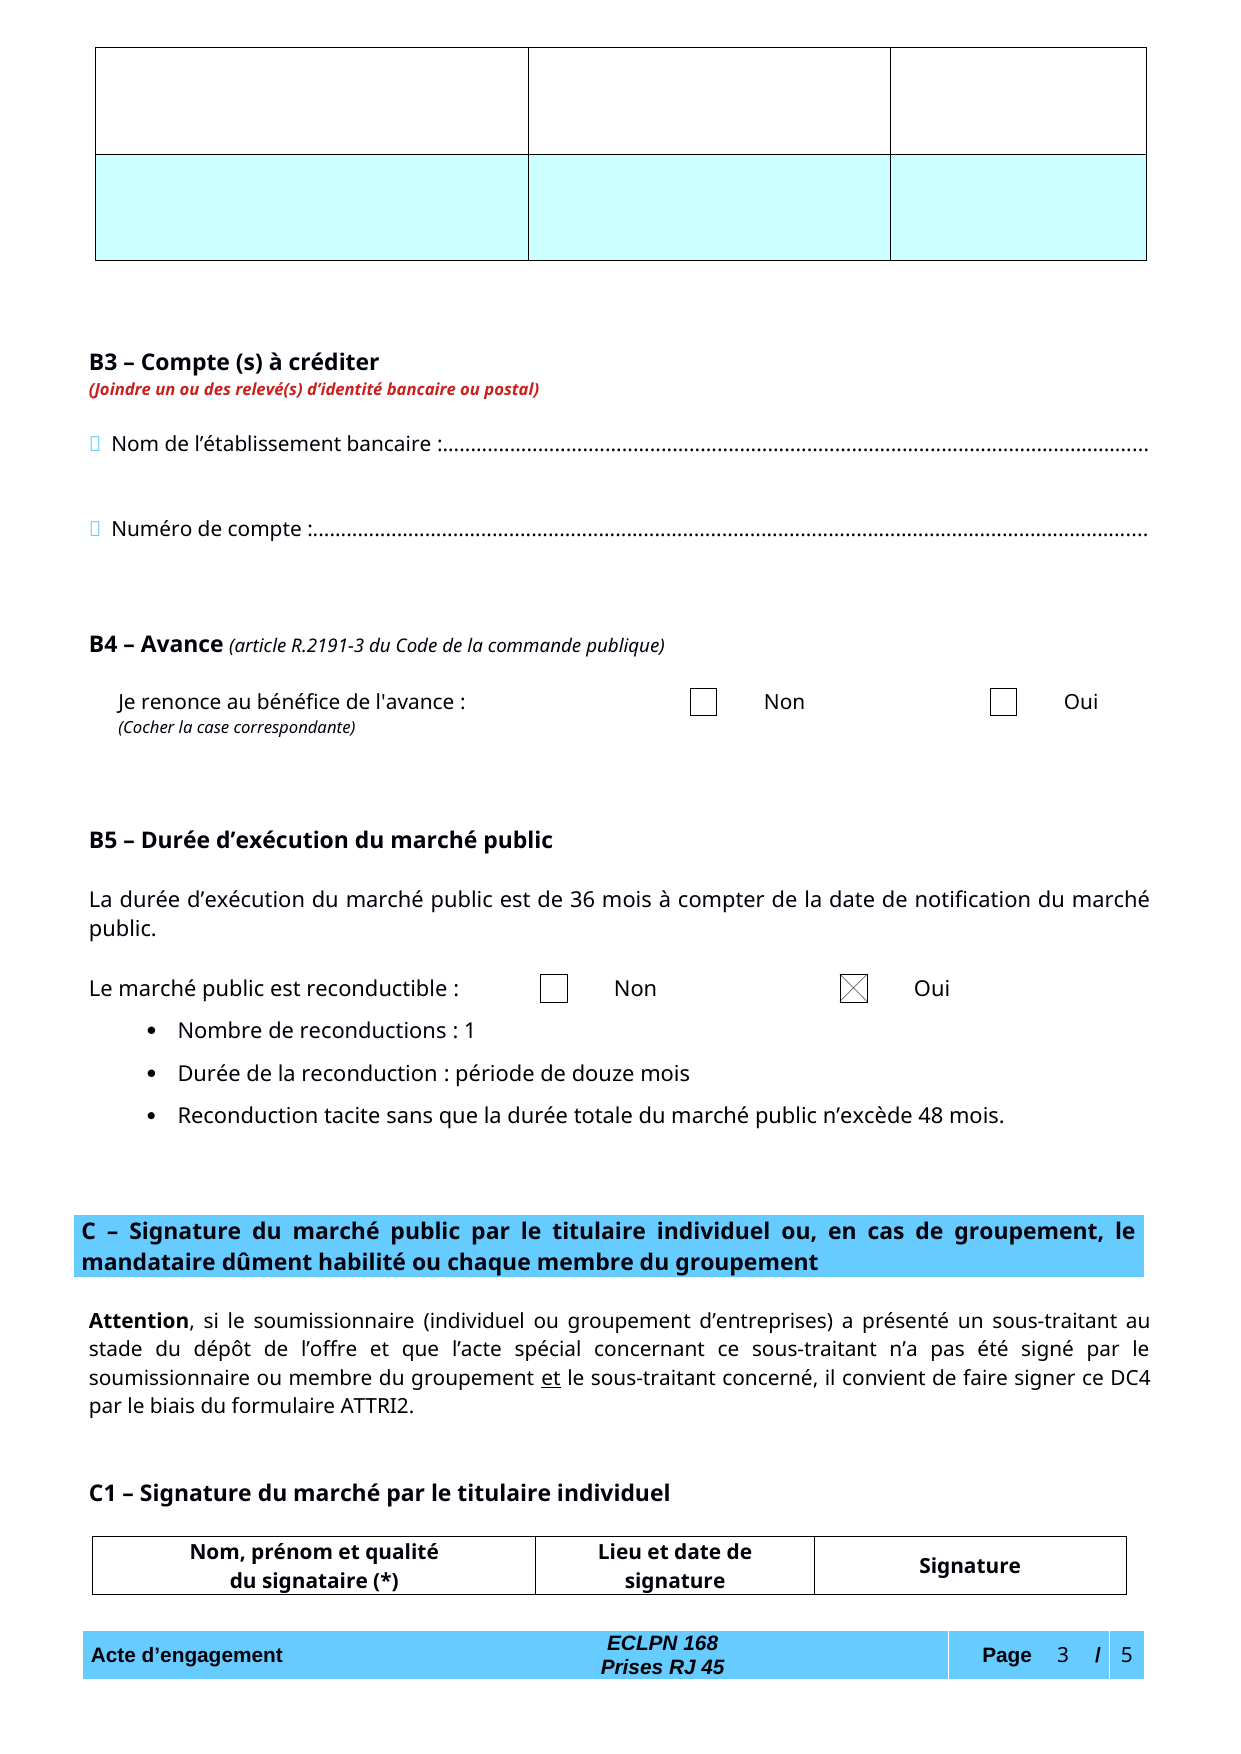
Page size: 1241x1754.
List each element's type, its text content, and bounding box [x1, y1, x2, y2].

text La durée d’exécution du marché public est de 36 mois à compter de la date de notification du marché public. [89, 884, 1152, 943]
text C1 – Signature du marché par le titulaire individuel [89, 1477, 1152, 1508]
table_cell [529, 48, 890, 154]
text Le marché public est reconductible : Non Oui [868, 973, 1152, 1003]
text Je renonce au bénéfice de l'avance : Non Oui [118, 687, 1152, 716]
text (Joindre un ou des relevé(s) d’identité bancaire ou postal) [89, 378, 1152, 400]
text  Numéro de compte : [89, 514, 1152, 542]
text Le marché public est reconductible : Non Oui [89, 973, 840, 1003]
text  Nom de l’établissement bancaire : [89, 429, 1152, 457]
list Nombre de reconductions : 1 [148, 1015, 1152, 1045]
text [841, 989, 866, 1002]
table_cell [891, 48, 1146, 154]
list Reconduction tacite sans que la durée totale du marché public n’excède 48 mois. [148, 1100, 1152, 1130]
table_cell [891, 155, 1146, 260]
table_cell [96, 48, 528, 154]
text B3 – Compte (s) à créditer [89, 346, 1152, 378]
text B5 – Durée d’exécution du marché public [89, 824, 1152, 855]
table_header C – Signature du marché public par le titulaire individuel ou, en cas de groupement, le mandataire dûment habilité ou chaque membre du groupement [74, 1215, 1144, 1277]
table_header Nom, prénom et qualité du signataire (*) [93, 1537, 535, 1594]
text (Cocher la case correspondante) [118, 716, 1152, 739]
table_header Signature [815, 1537, 1126, 1594]
table_header Lieu et date de signature [536, 1537, 814, 1594]
text B4 – Avance (article R.2191-3 du Code de la commande publique) [89, 628, 1152, 659]
table_cell [529, 155, 890, 260]
list Durée de la reconduction : période de douze mois [148, 1058, 1152, 1087]
text Attention, si le soumissionnaire (individuel ou groupement d’entreprises) a présenté un sous-traitant au stade du dépôt de l’offre et que l’acte spécial concernant ce sous-traitant n’a pas été signé par le soumissionnaire ou membre du groupement et le sous-traitant concerné, il convient de faire signer ce DC4 par le biais du formulaire ATTRI2. [89, 1306, 1152, 1420]
table_cell [96, 155, 528, 260]
